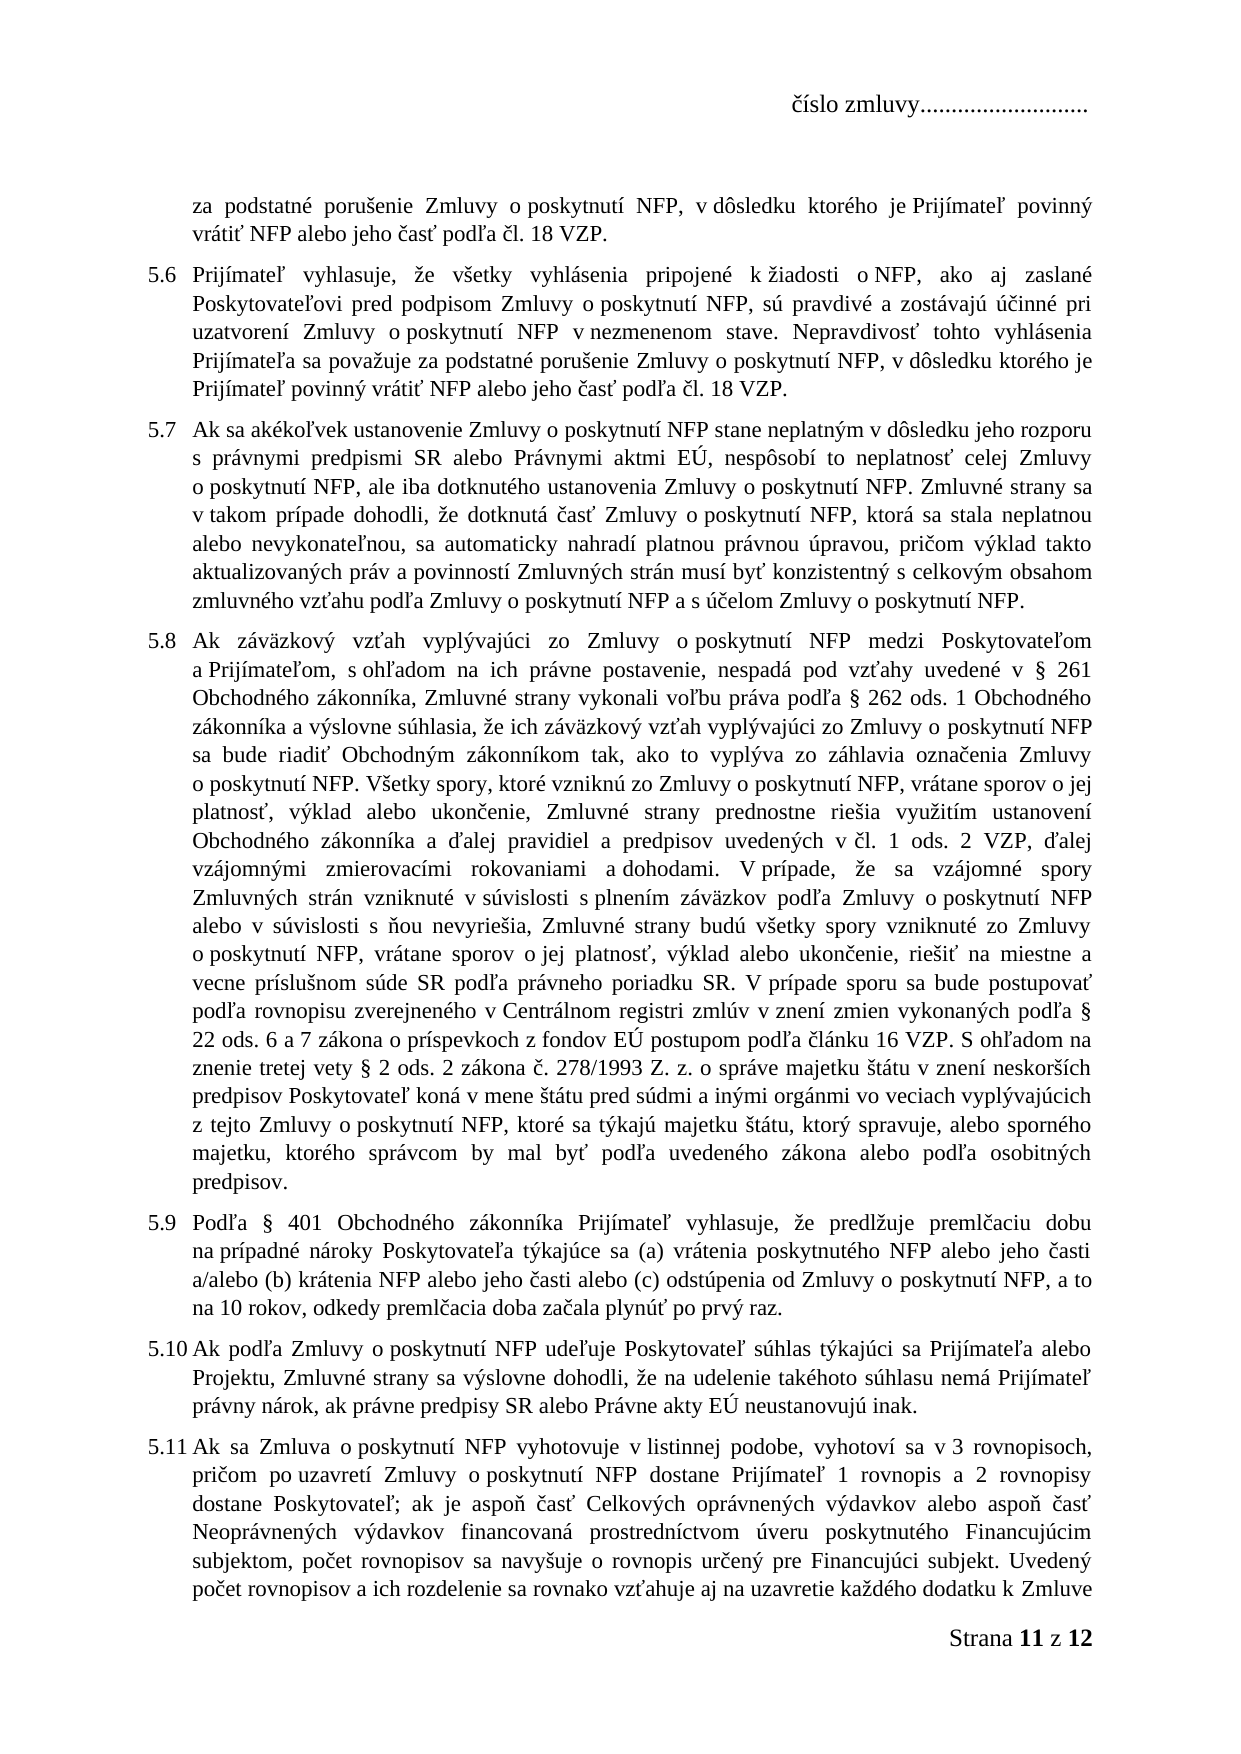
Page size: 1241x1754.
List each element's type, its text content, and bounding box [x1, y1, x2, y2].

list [148, 192, 1092, 247]
list Ak podľa Zmluvy o poskytnutí NFP udeľuje Poskytovateľ súhlas týkajúci sa Prijímateľa alebo Projektu, Zmluvné strany sa výslovne dohodli, že na udelenie takéhoto súhlasu nemá Prijímateľ právny nárok, ak právne predpisy SR alebo Právne akty EÚ neustanovujú inak. [148, 1335, 1092, 1418]
list Ak sa akékoľvek ustanovenie Zmluvy o poskytnutí NFP stane neplatným v dôsledku jeho rozporu s právnymi predpismi SR alebo Právnymi aktmi EÚ, nespôsobí to neplatnosť celej Zmluvy o poskytnutí NFP, ale iba dotknutého ustanovenia Zmluvy o poskytnutí NFP. Zmluvné strany sa v takom prípade dohodli, že dotknutá časť Zmluvy o poskytnutí NFP, ktorá sa stala neplatnou alebo nevykonateľnou, sa automaticky nahradí platnou právnou úpravou, pričom výklad takto aktualizovaných práv a povinností Zmluvných strán musí byť konzistentný s celkovým obsahom zmluvného vzťahu podľa Zmluvy o poskytnutí NFP a s účelom Zmluvy o poskytnutí NFP. [148, 416, 1092, 613]
list Prijímateľ vyhlasuje, že všetky vyhlásenia pripojené k žiadosti o NFP, ako aj zaslané Poskytovateľovi pred podpisom Zmluvy o poskytnutí NFP, sú pravdivé a zostávajú účinné pri uzatvorení Zmluvy o poskytnutí NFP v nezmenenom stave. Nepravdivosť tohto vyhlásenia Prijímateľa sa považuje za podstatné porušenie Zmluvy o poskytnutí NFP, v dôsledku ktorého je Prijímateľ povinný vrátiť NFP alebo jeho časť podľa čl. 18 VZP. [148, 261, 1092, 401]
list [148, 1433, 1092, 1601]
list Ak záväzkový vzťah vyplývajúci zo Zmluvy o poskytnutí NFP medzi Poskytovateľom a Prijímateľom, s ohľadom na ich právne postavenie, nespadá pod vzťahy uvedené v § 261 Obchodného zákonníka, Zmluvné strany vykonali voľbu práva podľa § 262 ods. 1 Obchodného zákonníka a výslovne súhlasia, že ich záväzkový vzťah vyplývajúci zo Zmluvy o poskytnutí NFP sa bude riadiť Obchodným zákonníkom tak, ako to vyplýva zo záhlavia označenia Zmluvy o poskytnutí NFP. Všetky spory, ktoré vzniknú zo Zmluvy o poskytnutí NFP, vrátane sporov o jej platnosť, výklad alebo ukončenie, Zmluvné strany prednostne riešia využitím ustanovení Obchodného zákonníka a ďalej pravidiel a predpisov uvedených v čl. 1 ods. 2 VZP, ďalej vzájomnými zmierovacími rokovaniami a dohodami. V prípade, že sa vzájomné spory Zmluvných strán vzniknuté v súvislosti s plnením záväzkov podľa Zmluvy o poskytnutí NFP alebo v súvislosti s ňou nevyriešia, Zmluvné strany budú všetky spory vzniknuté zo Zmluvy o poskytnutí NFP, vrátane sporov o jej platnosť, výklad alebo ukončenie, riešiť na miestne a vecne príslušnom súde SR podľa právneho poriadku SR. V prípade sporu sa bude postupovať podľa rovnopisu zverejneného v Centrálnom registri zmlúv v znení zmien vykonaných podľa § 22 ods. 6 a 7 zákona o príspevkoch z fondov EÚ postupom podľa článku 16 VZP. S ohľadom na znenie tretej vety § 2 ods. 2 zákona č. 278/1993 Z. z. o správe majetku štátu v znení neskorších predpisov Poskytovateľ koná v mene štátu pred súdmi a inými orgánmi vo veciach vyplývajúcich z tejto Zmluvy o poskytnutí NFP, ktoré sa týkajú majetku štátu, ktorý spravuje, alebo sporného majetku, ktorého správcom by mal byť podľa uvedeného zákona alebo podľa osobitných predpisov. [148, 628, 1092, 1194]
list Podľa § 401 Obchodného zákonníka Prijímateľ vyhlasuje, že predlžuje premlčaciu dobu na prípadné nároky Poskytovateľa týkajúce sa (a) vrátenia poskytnutého NFP alebo jeho časti a/alebo (b) krátenia NFP alebo jeho časti alebo (c) odstúpenia od Zmluvy o poskytnutí NFP, a to na 10 rokov, odkedy premlčacia doba začala plynúť po prvý raz. [148, 1209, 1092, 1321]
